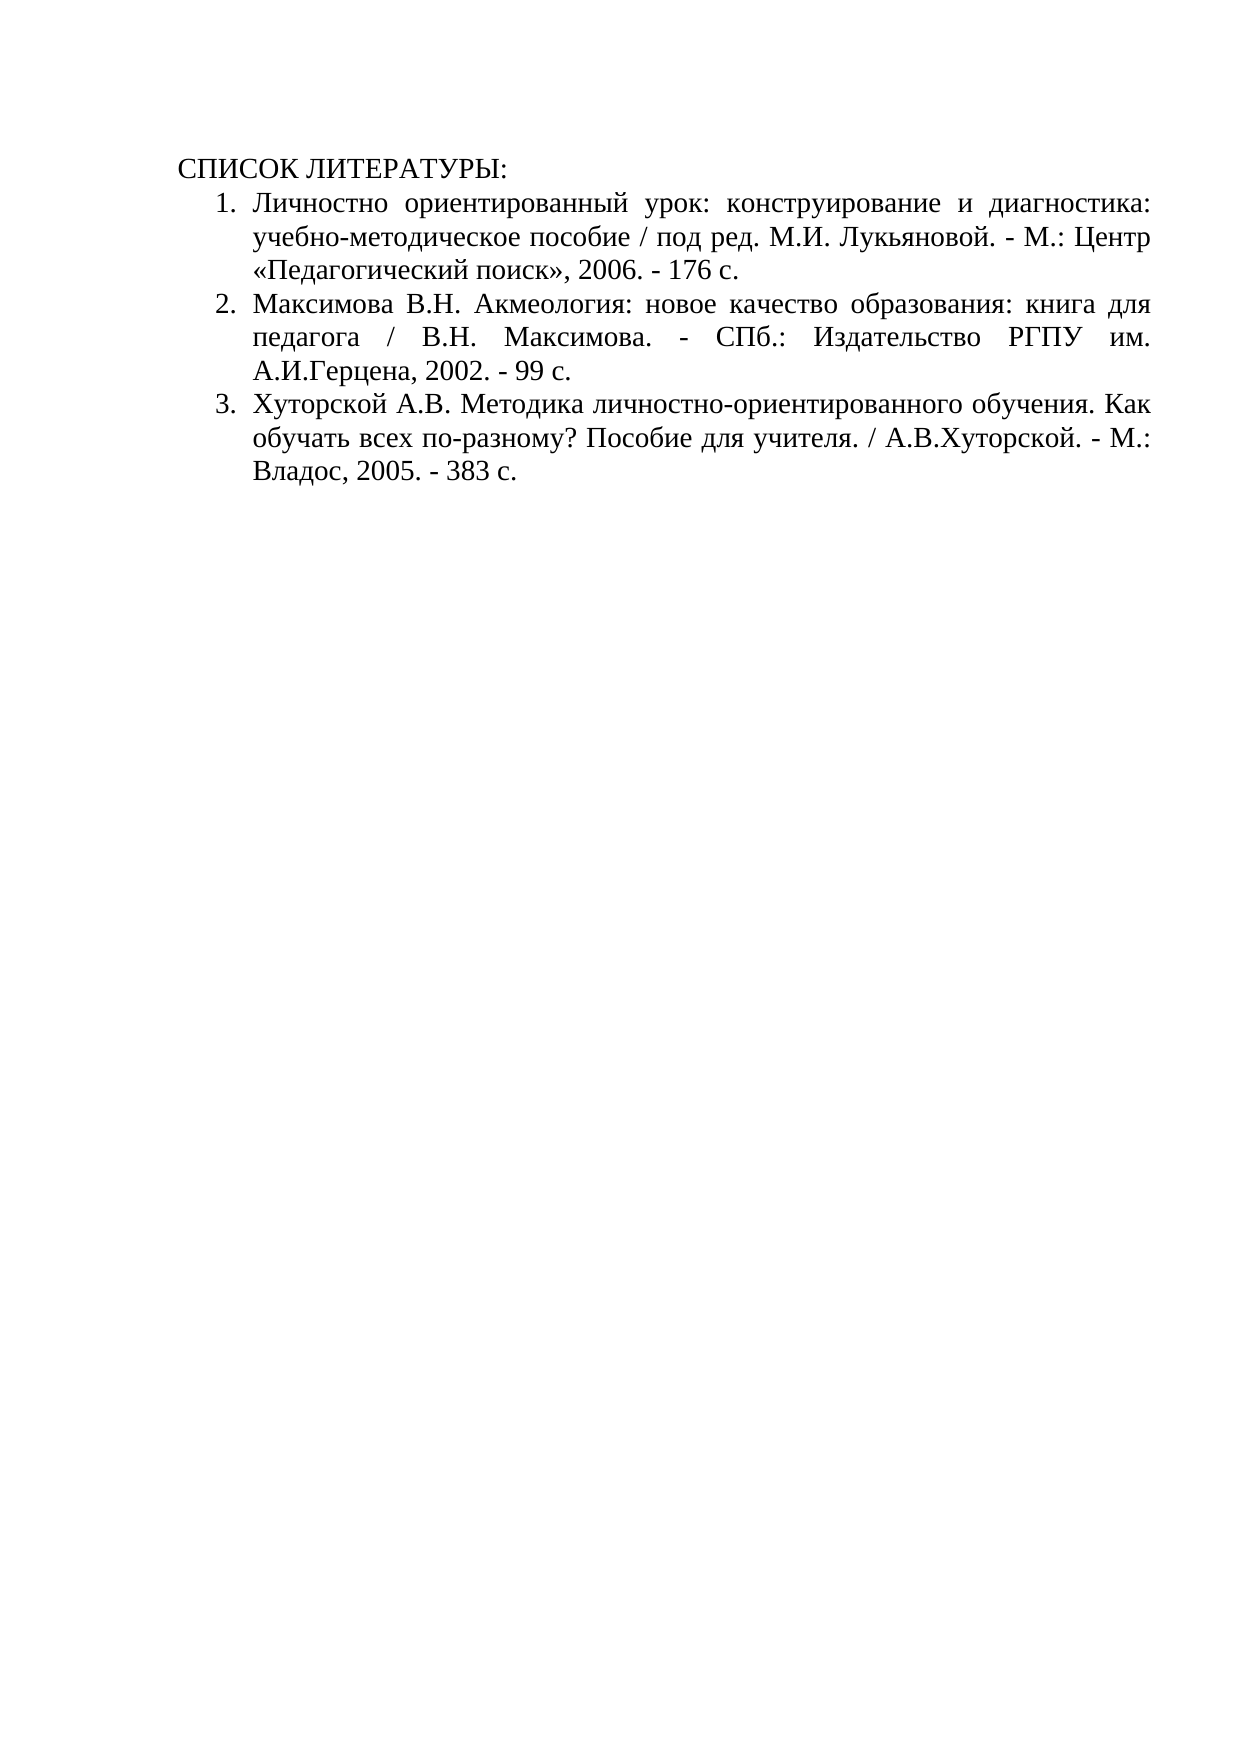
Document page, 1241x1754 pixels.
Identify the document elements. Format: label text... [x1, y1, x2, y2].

list Личностно ориентированный урок: конструирование и диагностика: учебно-методическое пособие / под ред. М.И. Лукьяновой. - М.: Центр «Педагогический поиск», 2006. - 176 с. [215, 185, 1152, 286]
text СПИСОК ЛИТЕРАТУРЫ: [177, 152, 1152, 185]
list Хуторской А.В. Методика личностно-ориентированного обучения. Как обучать всех по-разному? Пособие для учителя. / А.В.Хуторской. - М.: Владос, 2005. - 383 с. [215, 386, 1152, 487]
list Максимова В.Н. Акмеология: новое качество образования: книга для педагога / В.Н. Максимова. - СПб.: Издательство РГПУ им. А.И.Герцена, 2002. - 99 с. [215, 286, 1152, 386]
